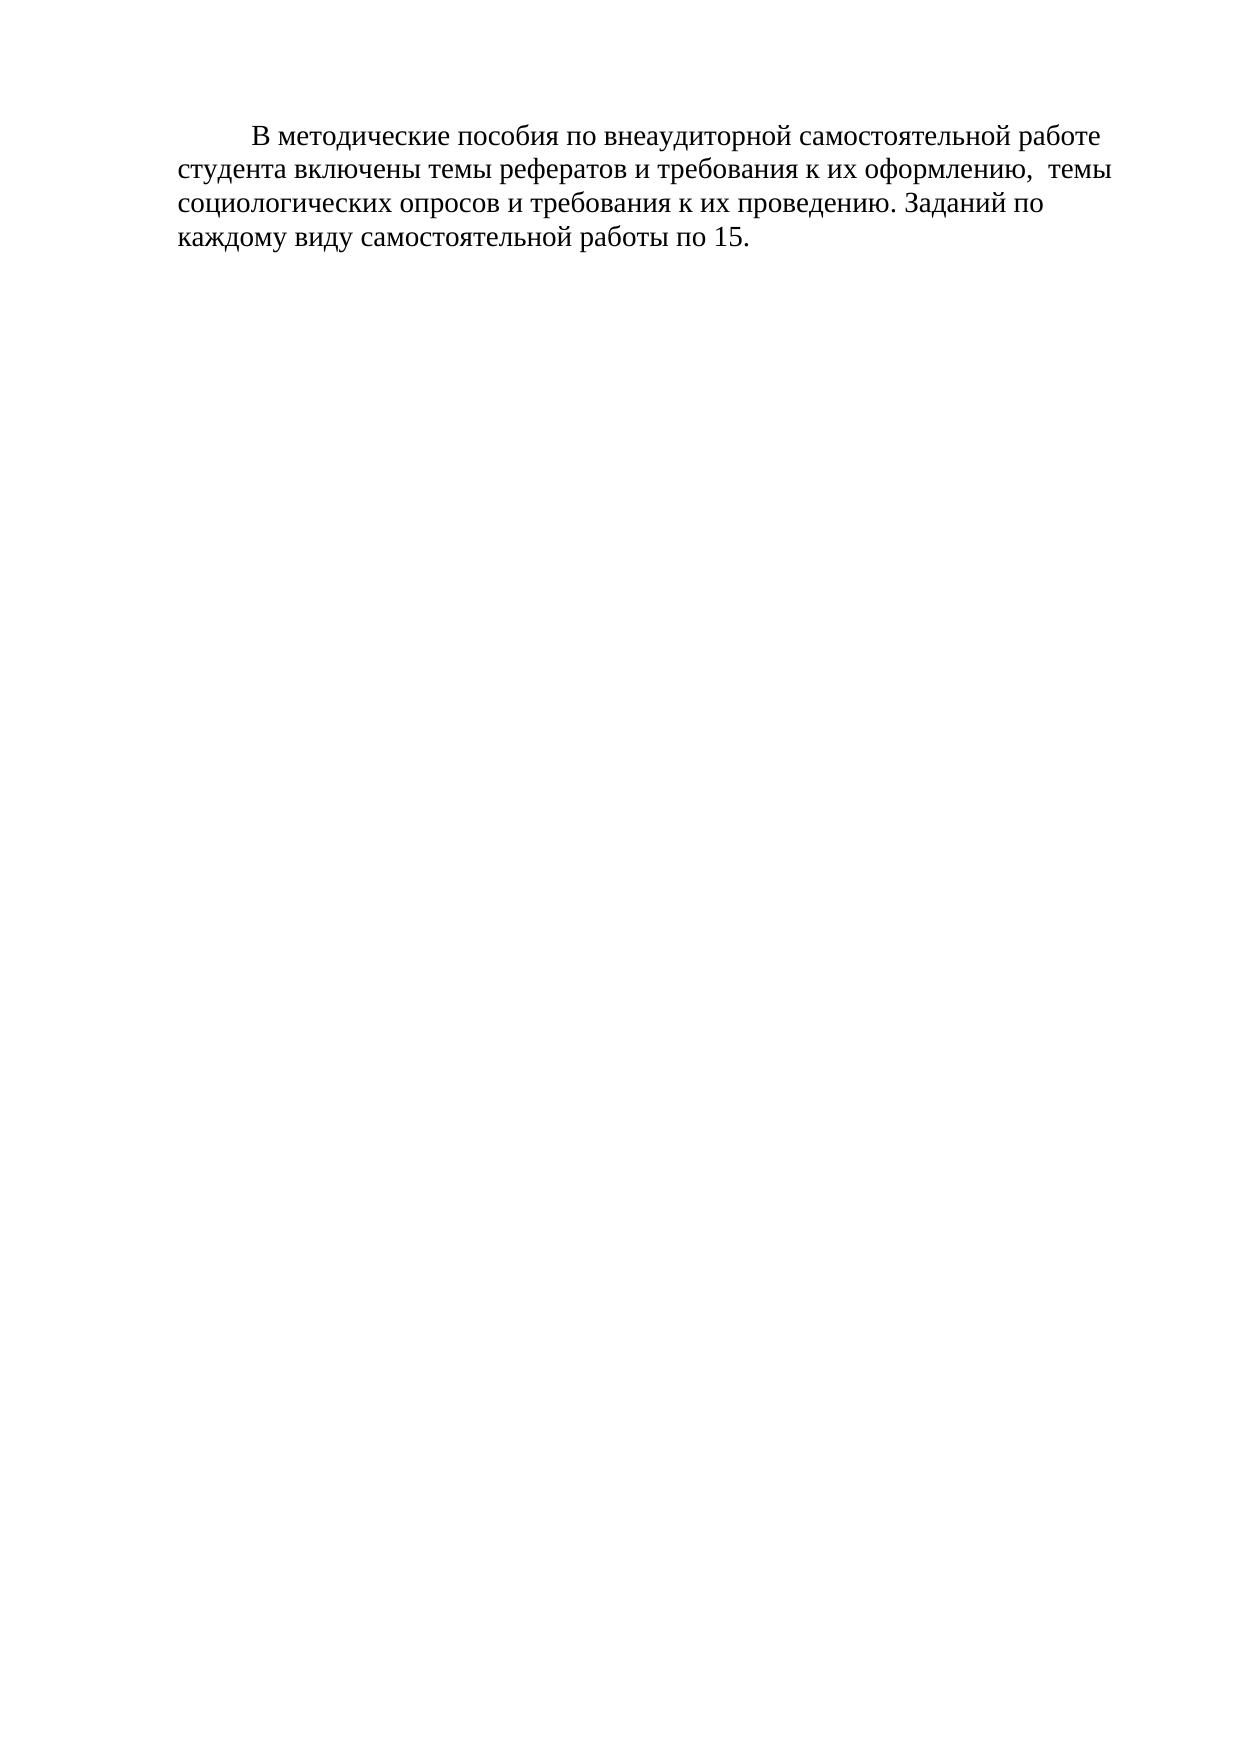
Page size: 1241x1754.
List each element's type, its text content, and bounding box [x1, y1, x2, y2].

text В методические пособия по внеаудиторной самостоятельной работе студента включены темы рефератов и требования к их оформлению, темы социологических опросов и требования к их проведению. Заданий по каждому виду самостоятельной работы по 15. [177, 118, 1152, 252]
